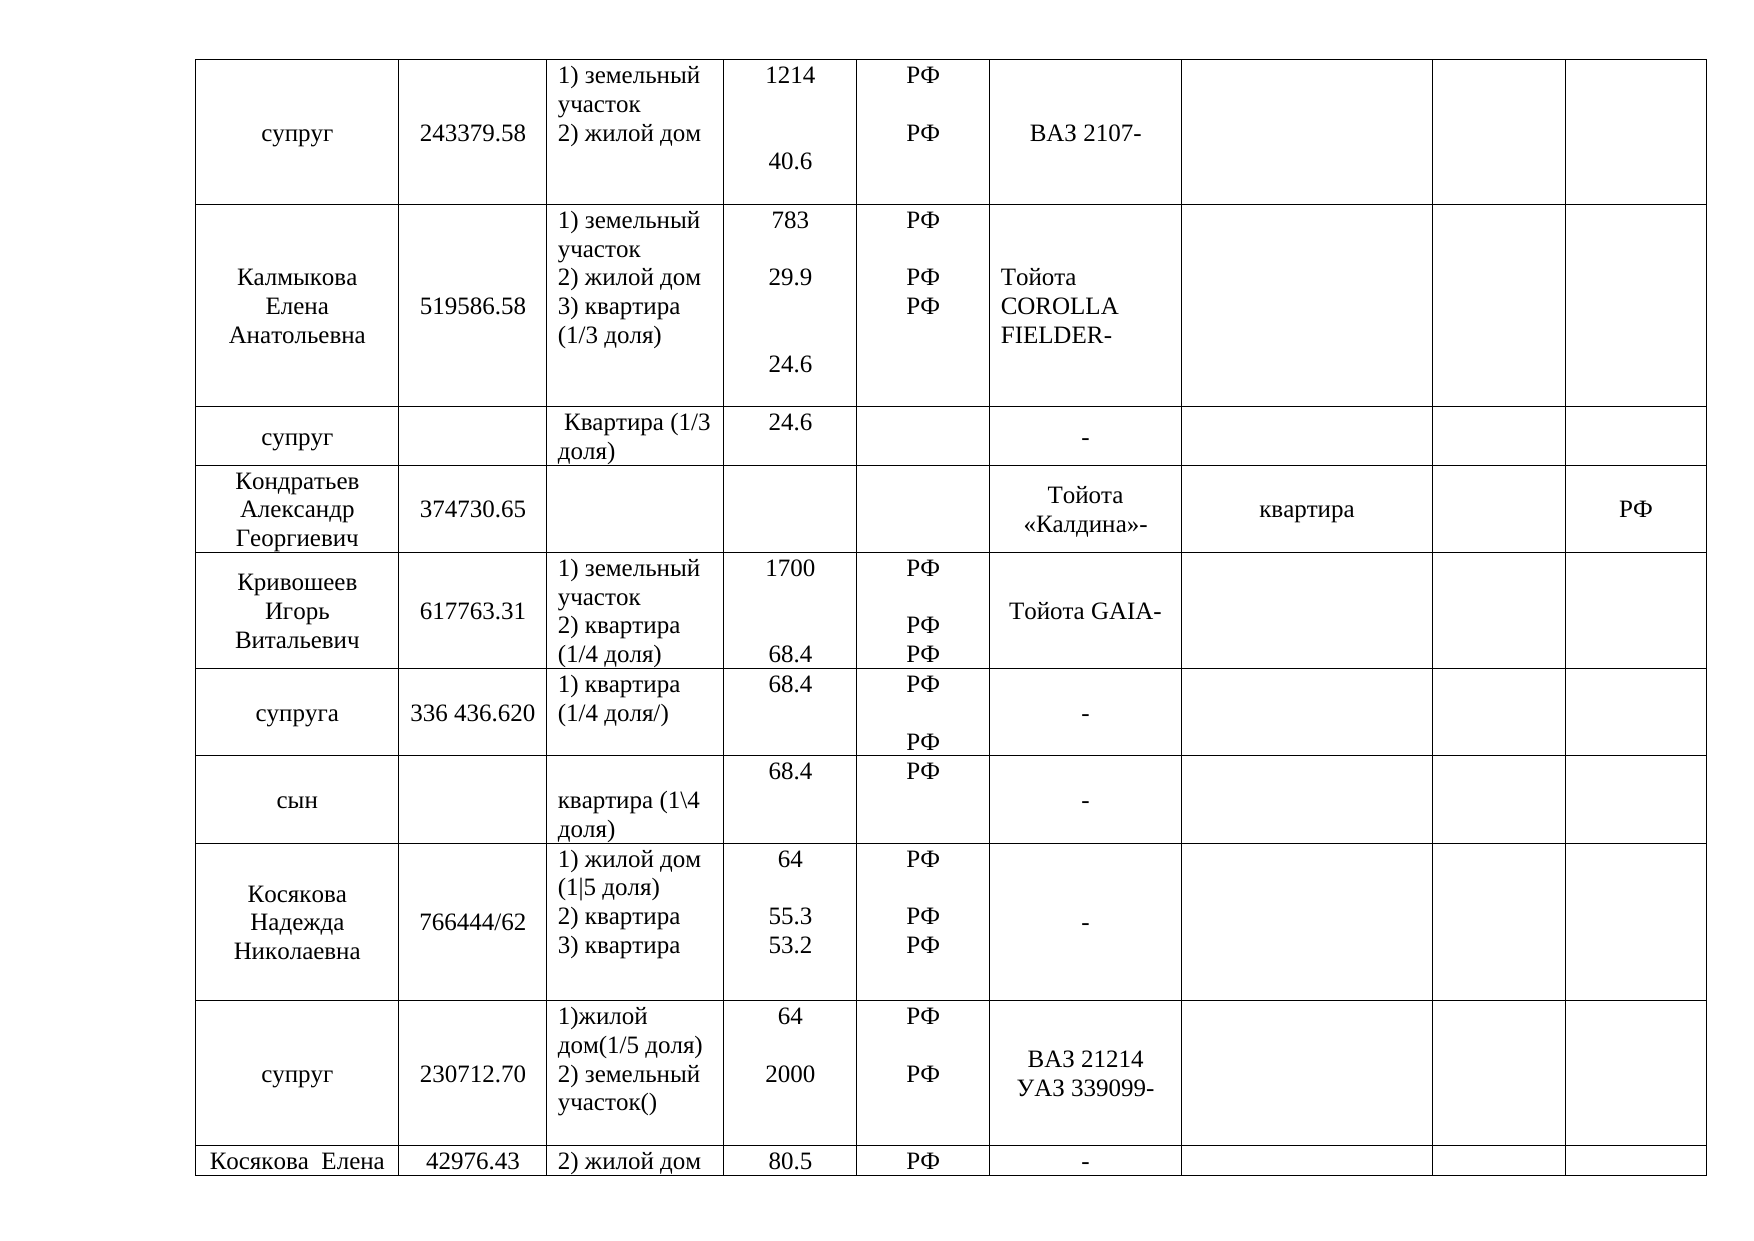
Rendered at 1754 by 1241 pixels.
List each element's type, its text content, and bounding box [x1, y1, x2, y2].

table_cell 766444/62 [399, 844, 546, 1000]
table_cell Тойота «Калдина»- [990, 466, 1181, 552]
table_cell [724, 466, 856, 552]
table_cell 1214 40.6 [724, 60, 856, 204]
table_cell 519586.58 [399, 205, 546, 406]
table_cell [1182, 1146, 1432, 1175]
table_cell квартира [1182, 466, 1432, 552]
table_cell РФ [857, 756, 989, 843]
table_cell [1566, 553, 1706, 668]
table_cell 1) земельный участок 2) квартира (1/4 доля) [547, 553, 723, 668]
table_cell [857, 466, 989, 552]
table_cell супруга [196, 669, 398, 755]
table_cell 42976.43 [399, 1146, 546, 1175]
table_cell 243379.58 [399, 60, 546, 204]
table_cell [1566, 756, 1706, 843]
table_cell - [990, 844, 1181, 1000]
table_cell сын [196, 756, 398, 843]
table_cell [1182, 1001, 1432, 1145]
table_cell [1433, 553, 1565, 668]
table_cell РФ РФ РФ [857, 844, 989, 1000]
table_cell [1182, 205, 1432, 406]
table_cell 1) жилой дом (1|5 доля) 2) квартира 3) квартира [547, 844, 723, 1000]
table_cell [1182, 407, 1432, 465]
table_cell 617763.31 [399, 553, 546, 668]
table_cell РФ РФ [857, 1001, 989, 1145]
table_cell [547, 205, 723, 406]
table_cell [1182, 553, 1432, 668]
table_cell 64 2000 [724, 1001, 856, 1145]
table_cell Калмыкова Елена Анатольевна [196, 205, 398, 406]
table_cell [1566, 60, 1706, 204]
table_cell [1433, 60, 1565, 204]
table_cell 336 436.620 [399, 669, 546, 755]
table_cell супруг [196, 407, 398, 465]
table_cell - [990, 669, 1181, 755]
table_cell [1433, 205, 1565, 406]
table_cell РФ РФ РФ [857, 553, 989, 668]
table_cell [399, 756, 546, 843]
table_cell 230712.70 [399, 1001, 546, 1145]
table_cell супруг [196, 1001, 398, 1145]
table_cell [1566, 669, 1706, 755]
table_cell [857, 407, 989, 465]
table_cell [1566, 1001, 1706, 1145]
table_cell супруг [196, 60, 398, 204]
table_cell [547, 466, 723, 552]
table_cell 374730.65 [399, 466, 546, 552]
table_cell Квартира (1/3 доля) [547, 407, 723, 465]
table_cell 64 55.3 53.2 [724, 844, 856, 1000]
table_cell 1)жилой дом(1/5 доля) 2) земельный участок() [547, 1001, 723, 1145]
table_cell Кондратьев Александр Георгиевич [196, 466, 398, 552]
table_cell РФ [857, 1146, 989, 1175]
table_cell 1700 68.4 [724, 553, 856, 668]
table_cell [1182, 669, 1432, 755]
table_cell [1566, 407, 1706, 465]
table_cell [1433, 1146, 1565, 1175]
table_cell [1433, 756, 1565, 843]
table_cell 783 29.9 24.6 [724, 205, 856, 406]
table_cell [196, 1146, 398, 1175]
table_cell [1433, 1001, 1565, 1145]
table_cell ВАЗ 21214 УАЗ 339099- [990, 1001, 1181, 1145]
table_cell [1433, 844, 1565, 1000]
table_cell [1433, 407, 1565, 465]
table_cell РФ [1566, 466, 1706, 552]
table_cell 68.4 [724, 669, 856, 755]
table_cell [399, 407, 546, 465]
table_cell - [990, 1146, 1181, 1175]
table_cell [1182, 60, 1432, 204]
table_cell [1182, 756, 1432, 843]
table_cell [1566, 1146, 1706, 1175]
table_cell [1566, 844, 1706, 1000]
table_cell ВАЗ 2107- [990, 60, 1181, 204]
table_cell Кривошеев Игорь Витальевич [196, 553, 398, 668]
table_cell - [990, 756, 1181, 843]
table_cell 68.4 [724, 756, 856, 843]
table_cell [1182, 844, 1432, 1000]
table_cell 1) квартира (1/4 доля/) [547, 669, 723, 755]
table_cell РФ РФ [857, 669, 989, 755]
table_cell квартира (1\4 доля) [547, 756, 723, 843]
table_cell [1566, 205, 1706, 406]
table_cell 80.5 [724, 1146, 856, 1175]
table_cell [547, 1146, 723, 1175]
table_cell Тойота COROLLA FIELDER- [990, 205, 1181, 406]
table_cell 1) земельный участок 2) жилой дом [547, 60, 723, 204]
table_cell Косякова Надежда Николаевна [196, 844, 398, 1000]
table_cell РФ РФ [857, 60, 989, 204]
table_cell РФ РФ РФ [857, 205, 989, 406]
table_cell [1433, 669, 1565, 755]
table_cell - [990, 407, 1181, 465]
table_cell Тойота GAIA- [990, 553, 1181, 668]
table_cell 24.6 [724, 407, 856, 465]
table_cell [1433, 466, 1565, 552]
